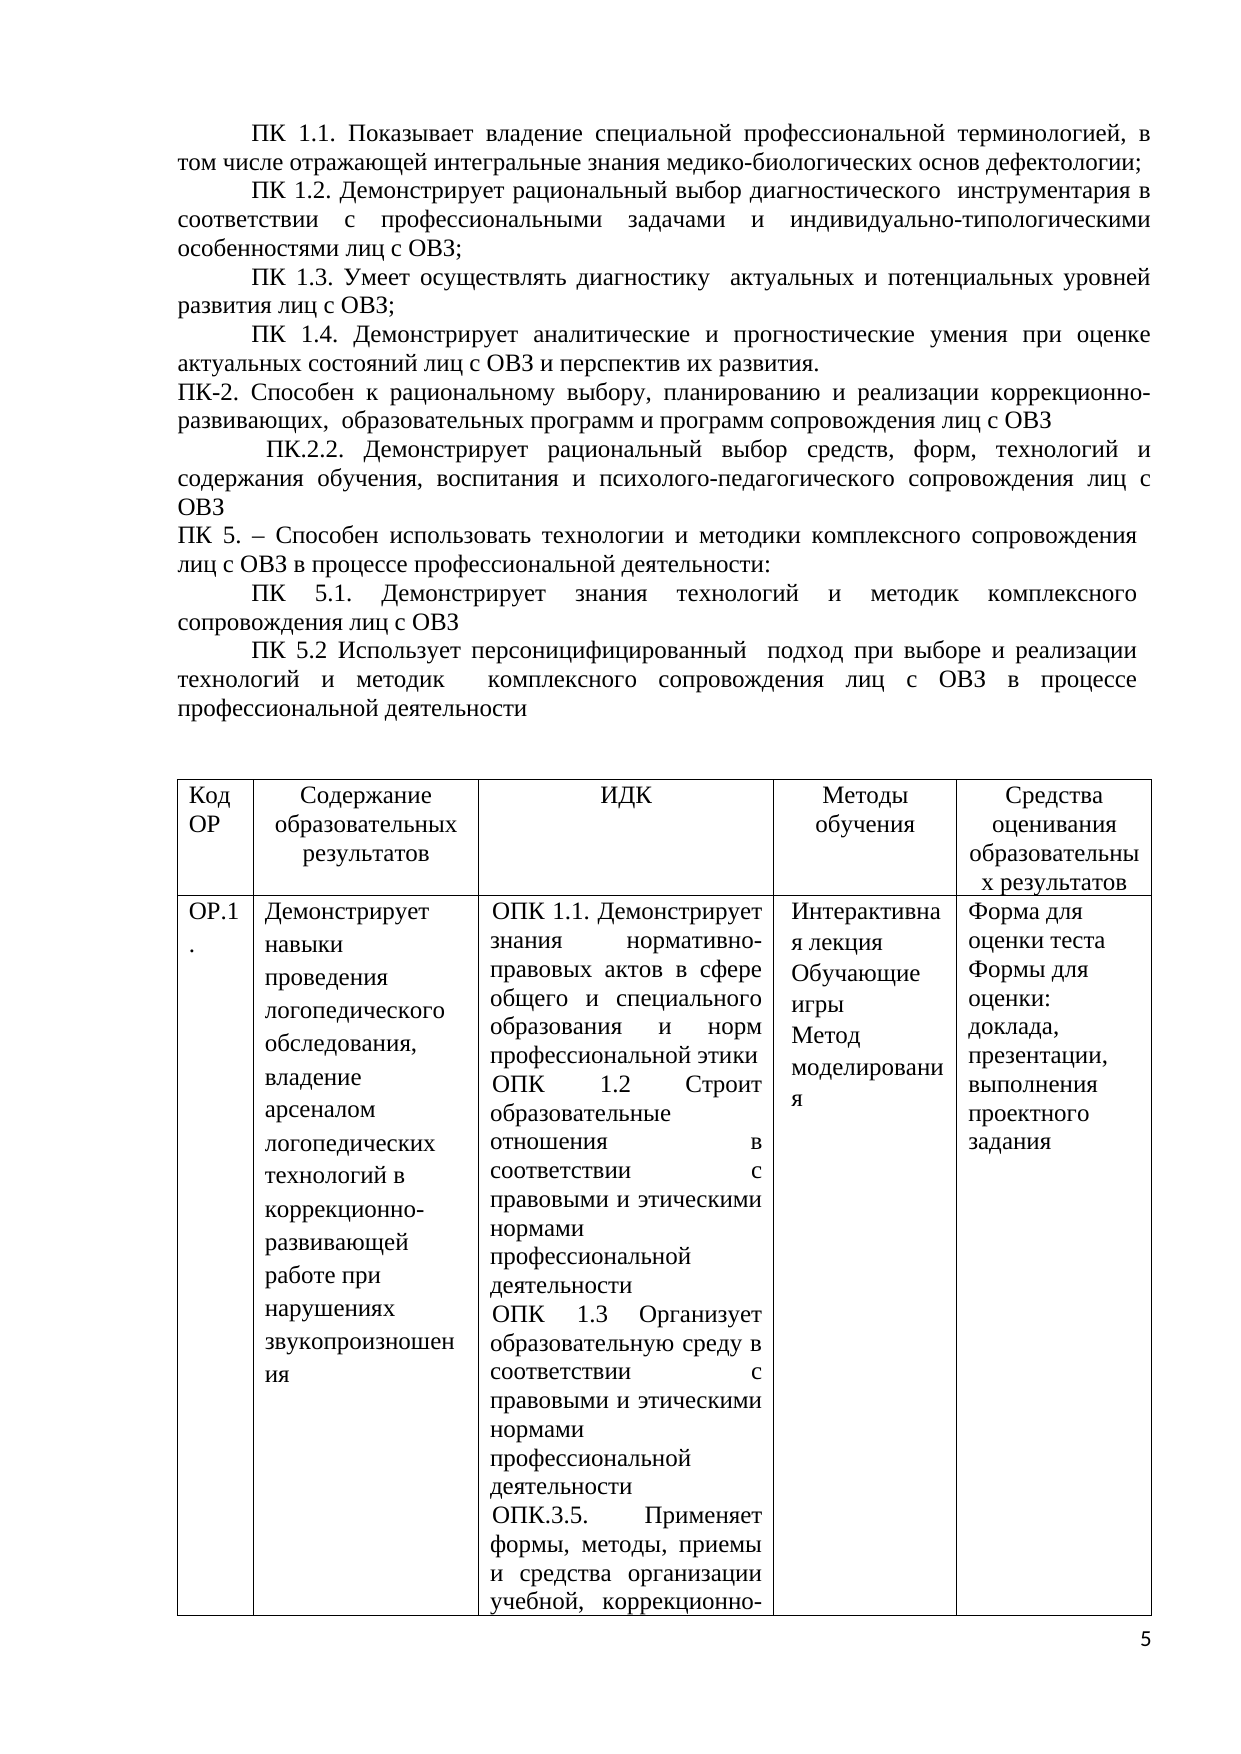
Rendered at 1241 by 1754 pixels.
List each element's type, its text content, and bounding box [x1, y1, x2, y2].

table_header Средства оценивания образовательных результатов [957, 780, 1151, 895]
text ПК 1.1. Показывает владение специальной профессиональной терминологией, в том числе отражающей интегральные знания медико-биологических основ дефектологии; [177, 118, 1152, 176]
text ПК 1.4. Демонстрирует аналитические и прогностические умения при оценке актуальных состояний лиц с ОВЗ и перспектив их развития. [177, 319, 1152, 377]
text ПК 5.2 Использует персоницифицированный подход при выборе и реализации технологий и методик комплексного сопровождения лиц с ОВЗ в процессе профессиональной деятельности [177, 636, 1138, 722]
table_header Код ОР [178, 780, 253, 895]
text ПК-2. Способен к рациональному выбору, планированию и реализации коррекционно-развивающих, образовательных программ и программ сопровождения лиц с ОВЗ [177, 377, 1152, 434]
text ПК 1.2. Демонстрирует рациональный выбор диагностического инструментария в соответствии с профессиональными задачами и индивидуально-типологическими особенностями лиц с ОВЗ; [177, 176, 1152, 262]
table_header ИДК [479, 780, 773, 895]
text ПК.2.2. Демонстрирует рациональный выбор средств, форм, технологий и содержания обучения, воспитания и психолого-педагогического сопровождения лиц с ОВЗ [177, 434, 1152, 521]
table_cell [774, 896, 956, 1615]
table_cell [957, 896, 1151, 1615]
table_header Методы обучения [774, 780, 956, 895]
table_header Содержание образовательных результатов [254, 780, 478, 895]
table_cell ОР.1. [178, 896, 253, 1615]
text ПК 1.3. Умеет осуществлять диагностику актуальных и потенциальных уровней развития лиц с ОВЗ; [177, 262, 1152, 319]
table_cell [254, 896, 478, 1615]
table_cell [479, 896, 773, 1615]
text ПК 5.1. Демонстрирует знания технологий и методик комплексного сопровождения лиц с ОВЗ [177, 578, 1138, 636]
text ПК 5. – Способен использовать технологии и методики комплексного сопровождения лиц с ОВЗ в процессе профессиональной деятельности: [177, 521, 1138, 578]
